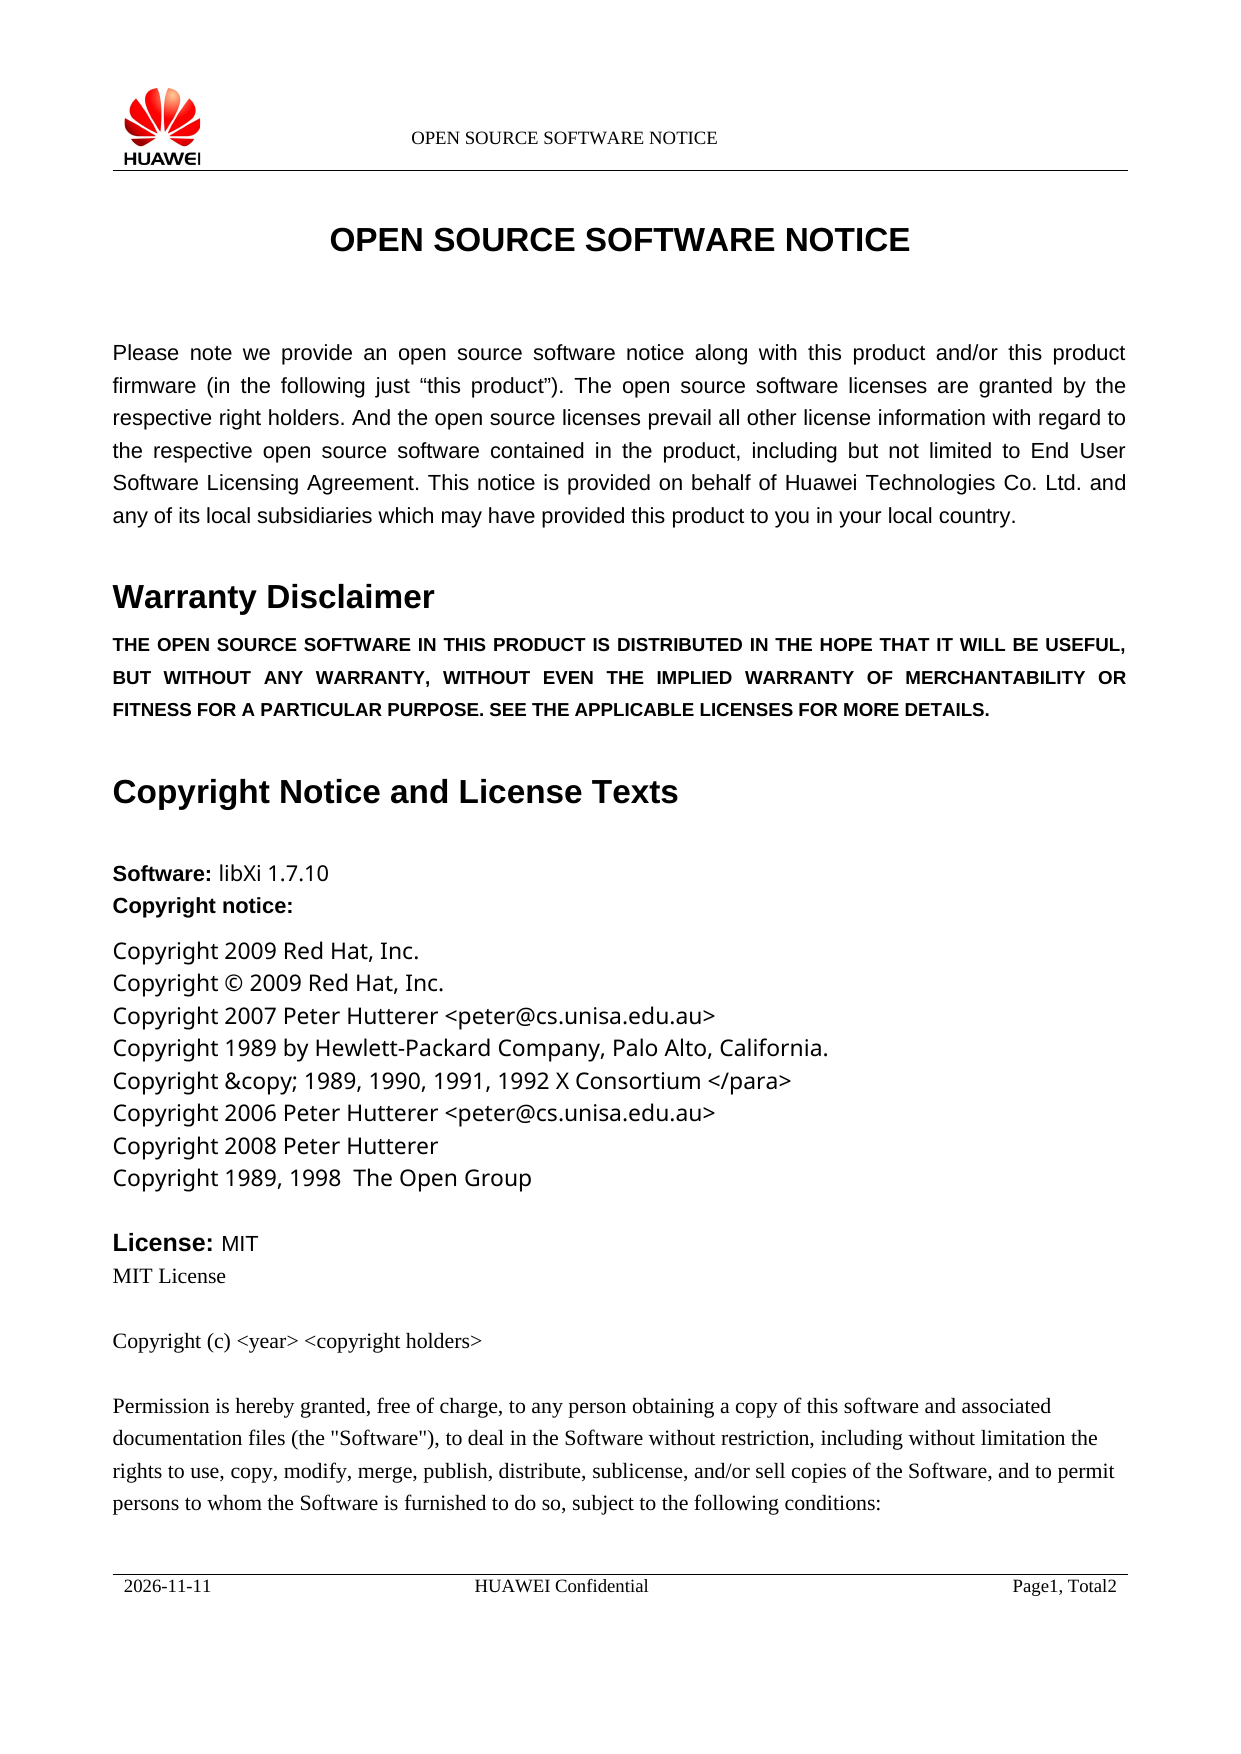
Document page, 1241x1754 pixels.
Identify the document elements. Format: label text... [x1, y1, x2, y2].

text Warranty Disclaimer [112, 564, 1128, 629]
text Copyright notice: [112, 889, 1128, 921]
text Copyright 2009 Red Hat, Inc. Copyright © 2009 Red Hat, Inc. Copyright 2007 Peter Hutterer <peter@cs.unisa.edu.au> Copyright 1989 by Hewlett-Packard Company, Palo Alto, California. Copyright &copy; 1989, 1990, 1991, 1992 X Consortium </para> Copyright 2006 Peter Hutterer <peter@cs.unisa.edu.au> Copyright 2008 Peter Hutterer Copyright 1989, 1998 The Open Group [112, 934, 1128, 1226]
text The open source software in this product is distributed in the hope that it will be useful, but WITHOUT ANY WARRANTY, without even the implied warranty of MERCHANTABILITY or FITNESS FOR A PARTICULAR PURPOSE. See the applicable licenses for more details. [112, 629, 1128, 726]
text License: MIT [112, 1226, 1128, 1259]
text Please note we provide an open source software notice along with this product and/or this product firmware (in the following just “this product”). The open source software licenses are granted by the respective right holders. And the open source licenses prevail all other license information with regard to the respective open source software contained in the product, including but not limited to End User Software Licensing Agreement. This notice is provided on behalf of Huawei Technologies Co. Ltd. and any of its local subsidiaries which may have provided this product to you in your local country. [112, 336, 1128, 531]
picture [124, 88, 201, 165]
text OPEN SOURCE SOFTWARE NOTICE [112, 206, 1128, 271]
title Software: libXi 1.7.10 [112, 856, 1128, 889]
text Copyright Notice and License Texts [112, 759, 1128, 824]
